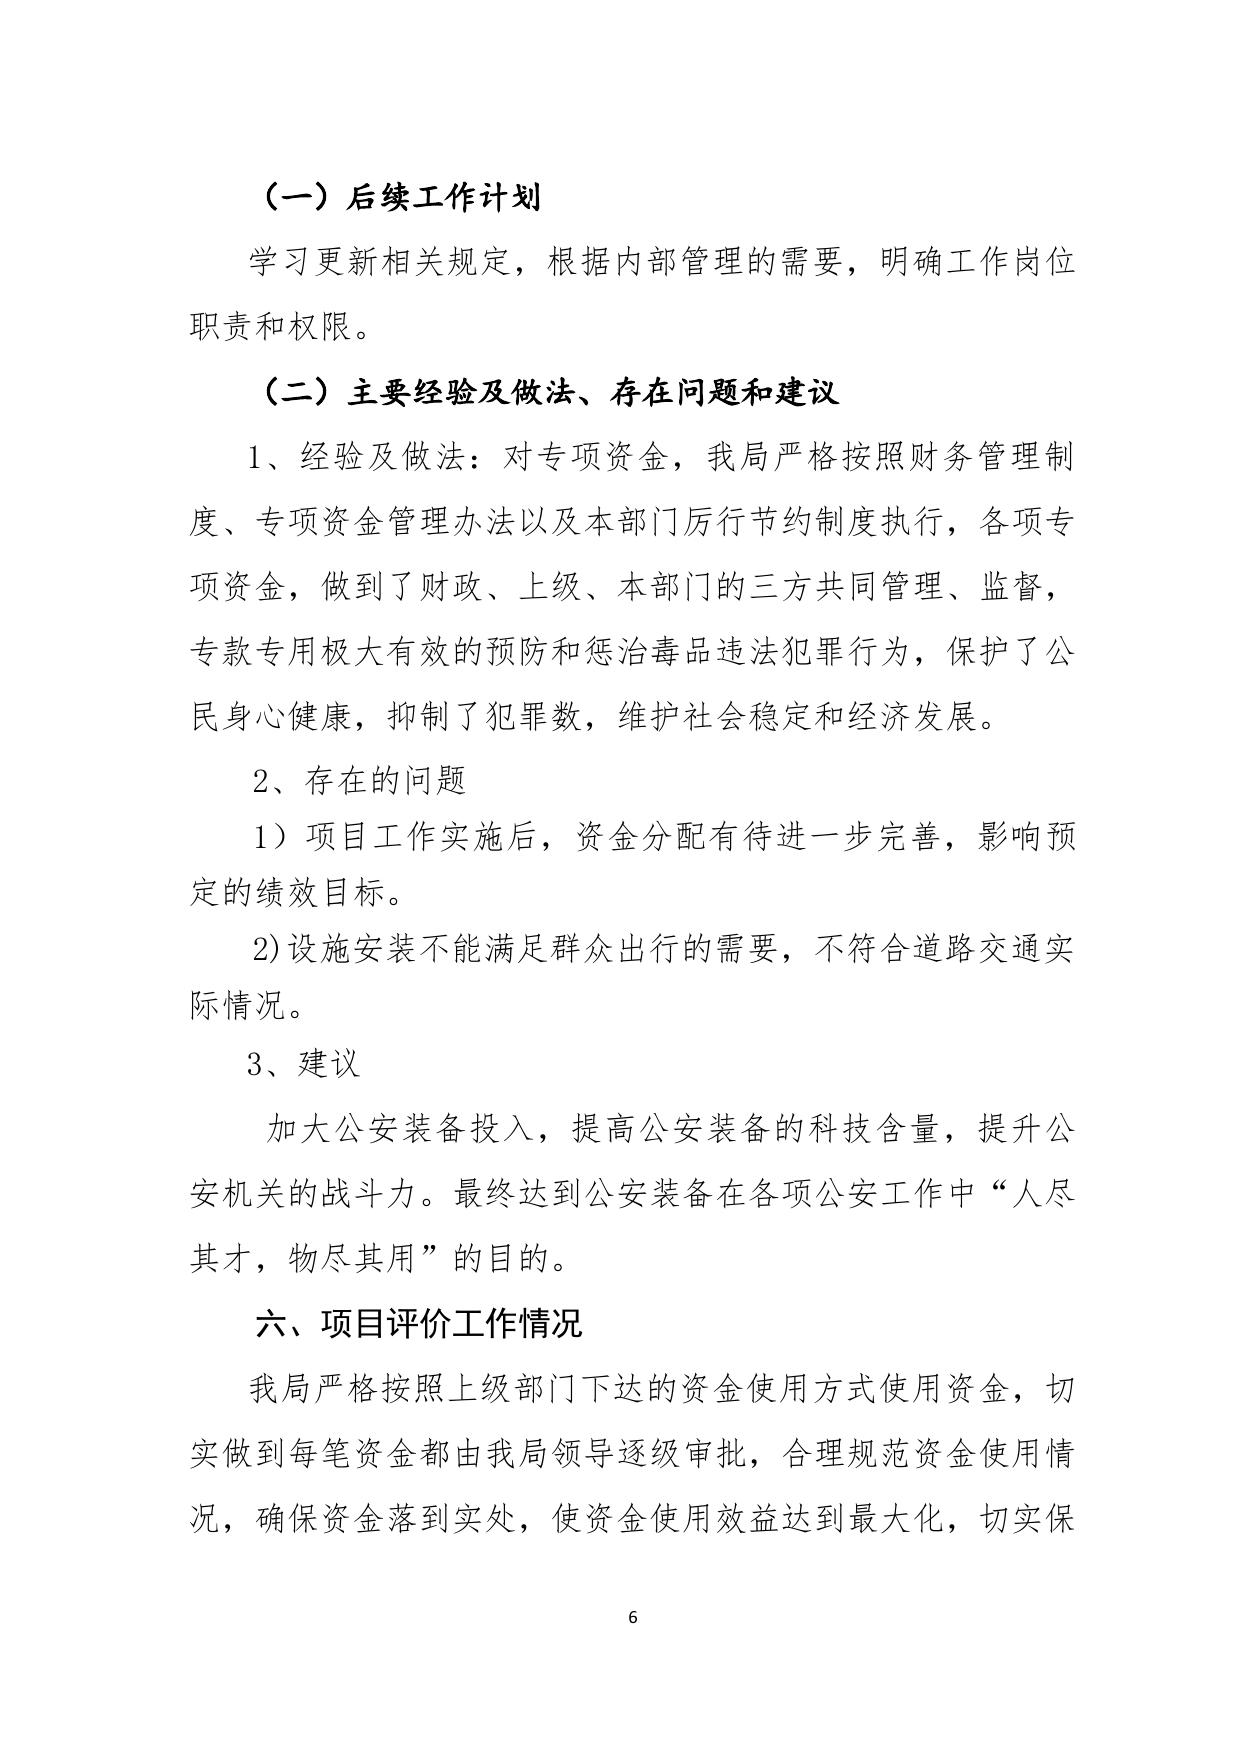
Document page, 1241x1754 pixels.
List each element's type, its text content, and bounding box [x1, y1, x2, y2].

text 加大公安装备投入，提高公安装备的科技含量，提升公安机关的战斗力。最终达到公安装备在各项公安工作中“人尽其才，物尽其用”的目的。 [187, 1093, 1078, 1288]
text 学习更新相关规定，根据内部管理的需要，明确工作岗位职责和权限。 [187, 227, 1078, 357]
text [187, 1353, 1078, 1548]
text 六、项目评价工作情况 [187, 1288, 1078, 1353]
text 3、建议 [187, 1028, 1078, 1093]
text 1、经验及做法：对专项资金，我局严格按照财务管理制度、专项资金管理办法以及本部门厉行节约制度执行，各项专项资金，做到了财政、上级、本部门的三方共同管理、监督，专款专用极大有效的预防和惩治毒品违法犯罪行为，保护了公民身心健康，抑制了犯罪数，维护社会稳定和经济发展。 [187, 422, 1078, 747]
text 2)设施安装不能满足群众出行的需要，不符合道路交通实际情况。 [187, 916, 1078, 1028]
text （二）主要经验及做法、存在问题和建议 [187, 357, 1078, 422]
text （一）后续工作计划 [187, 162, 1078, 227]
text 1）项目工作实施后，资金分配有待进一步完善，影响预定的绩效目标。 [187, 803, 1078, 916]
text 2、存在的问题 [187, 747, 1078, 803]
